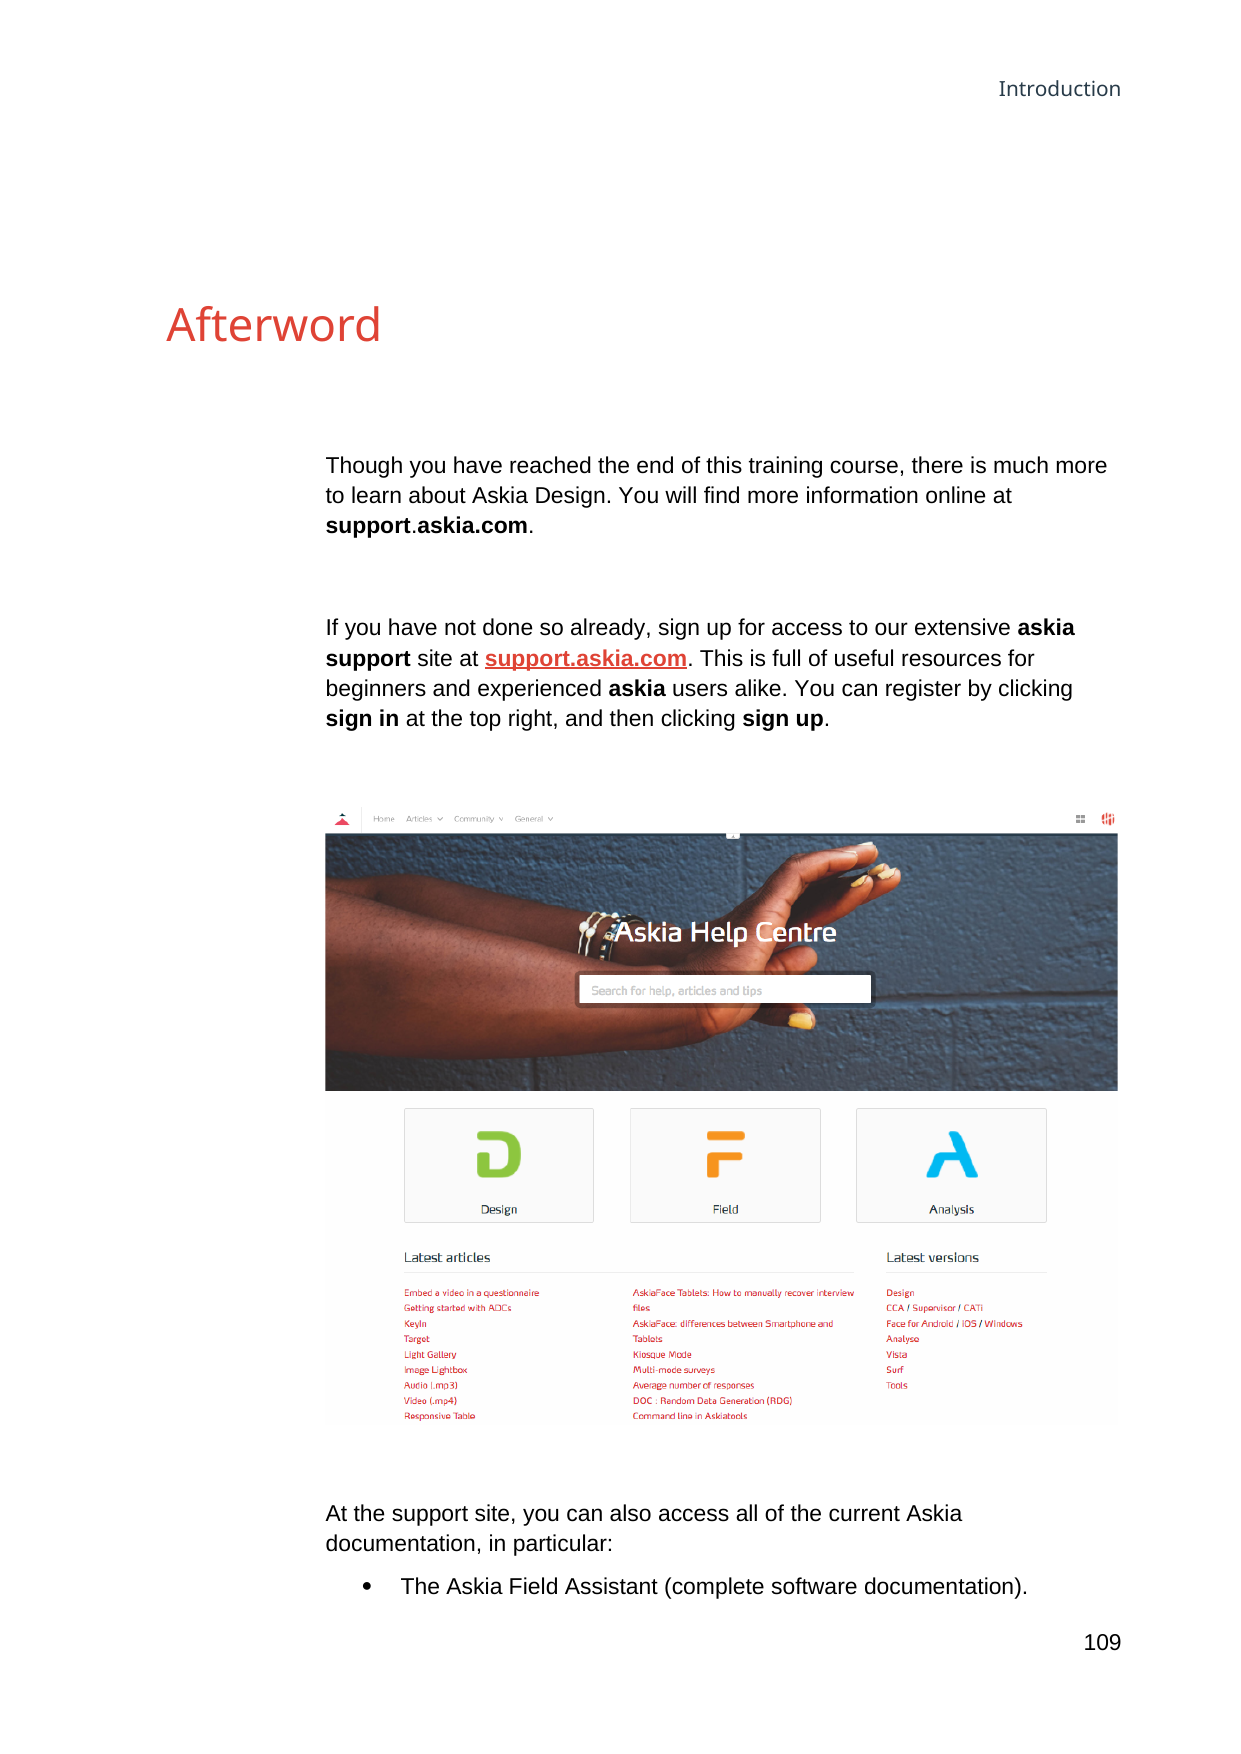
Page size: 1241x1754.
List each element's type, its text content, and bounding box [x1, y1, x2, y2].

list The Askia Field Assistant (complete software documentation). [363, 1573, 1121, 1599]
subtitle Afterword [166, 293, 1121, 355]
picture [325, 807, 1118, 1425]
text At the support site, you can also access all of the current Askia documentation, in particular: [325, 1500, 1121, 1557]
text Though you have reached the end of this training course, there is much more to learn about Askia Design. You will find more information online at support.askia.com. [325, 452, 1121, 538]
text If you have not done so already, sign up for access to our extensive askia support site at support.askia.com. This is full of useful resources for beginners and experienced askia users alike. You can register by clicking sign in at the top right, and then clicking sign up. [325, 614, 1121, 731]
